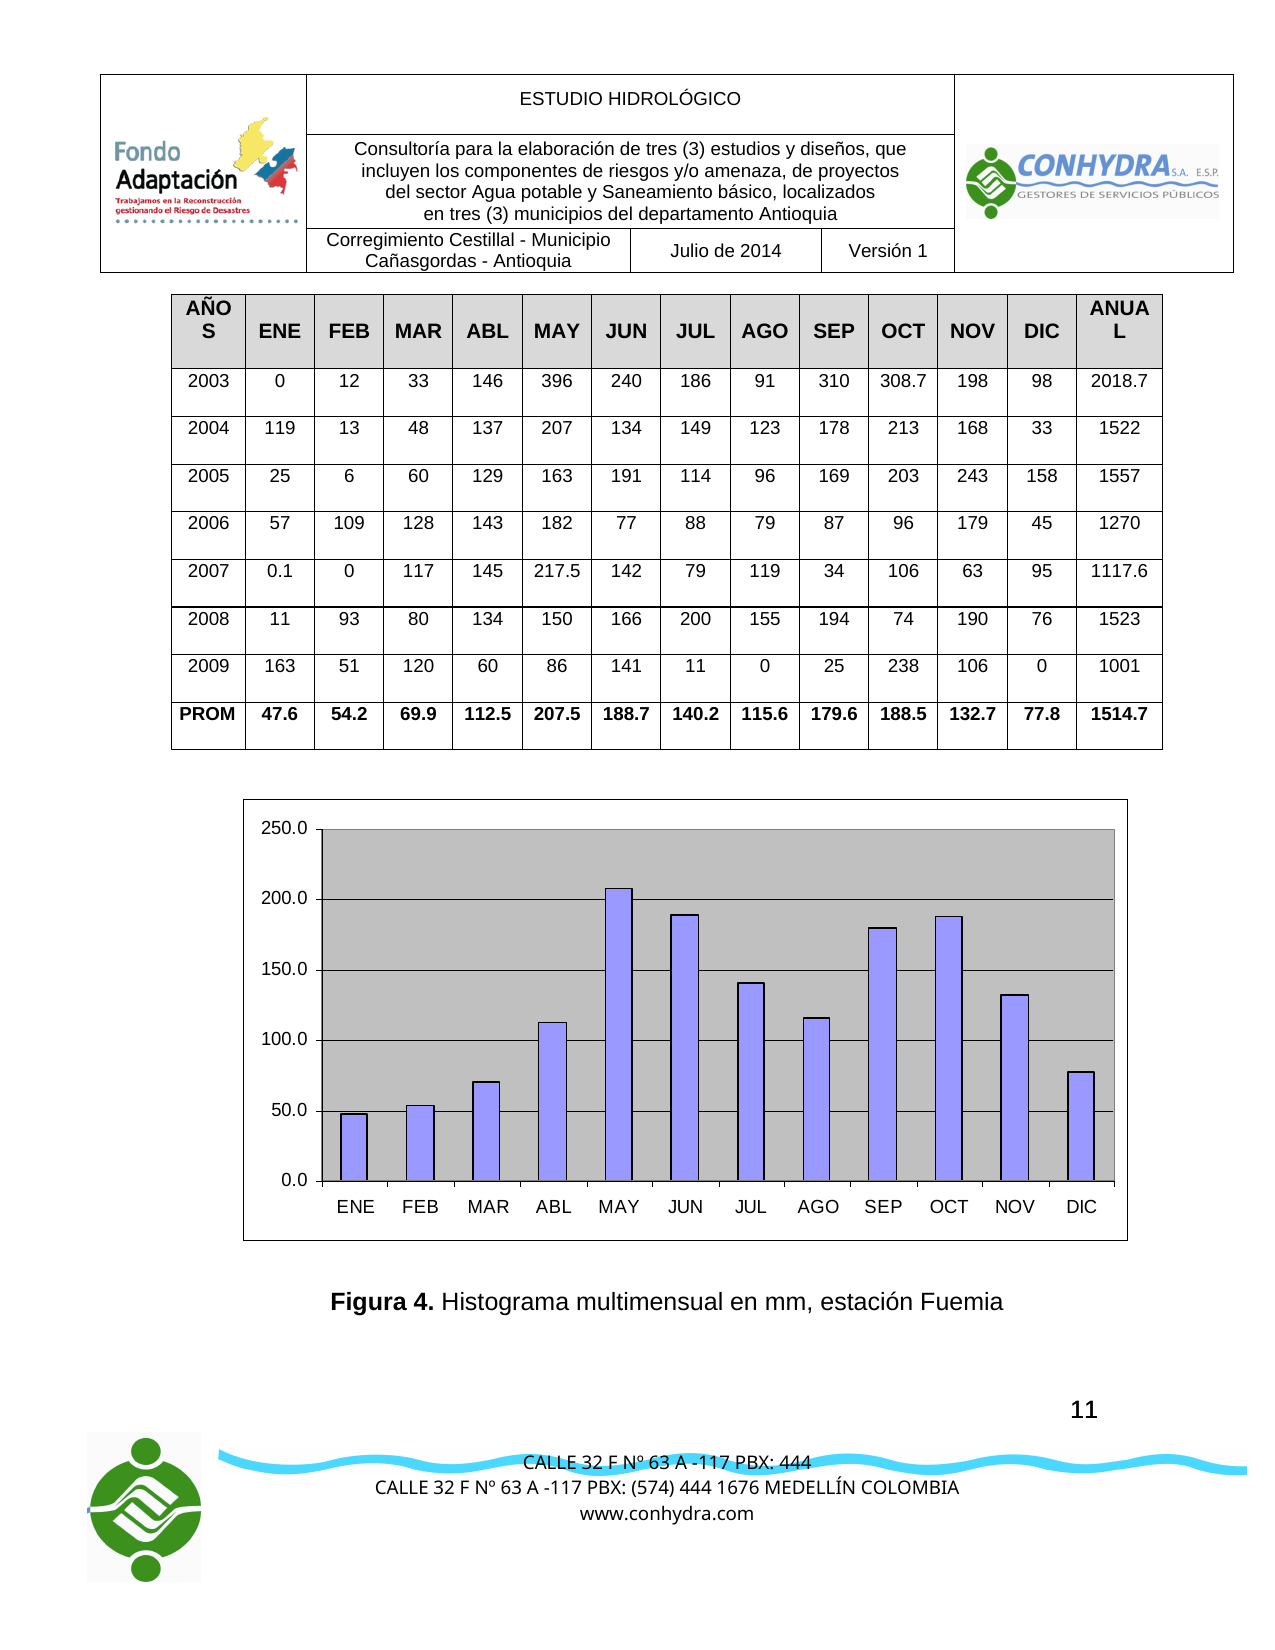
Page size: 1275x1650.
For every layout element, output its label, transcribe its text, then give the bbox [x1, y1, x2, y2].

table_cell 141 [592, 655, 660, 702]
table_cell 134 [453, 608, 522, 654]
table_cell 213 [869, 417, 937, 463]
table_cell 34 [800, 560, 868, 606]
table_header AÑOS [172, 295, 245, 368]
table_cell 96 [731, 465, 799, 511]
table_cell 106 [938, 655, 1007, 702]
table_cell 240 [592, 369, 660, 416]
table_cell 80 [384, 608, 452, 654]
table_cell 76 [1008, 608, 1076, 654]
table_cell 0.1 [246, 560, 314, 606]
table_cell 203 [869, 465, 937, 511]
table_cell 57 [246, 512, 314, 559]
table_cell 145 [453, 560, 522, 606]
table_header ANUAL [1077, 295, 1162, 368]
table_cell 77 [592, 512, 660, 559]
table_header FEB [315, 295, 383, 368]
table_cell 79 [661, 560, 730, 606]
table_cell 1523 [1077, 608, 1162, 654]
table_cell 308.7 [869, 369, 937, 416]
table_cell 11 [661, 655, 730, 702]
table_cell 54.2 [315, 703, 383, 749]
table_cell 1270 [1077, 512, 1162, 559]
table_cell 155 [731, 608, 799, 654]
table_cell 91 [731, 369, 799, 416]
table_cell 25 [800, 655, 868, 702]
table_cell 150 [523, 608, 591, 654]
table_cell 142 [592, 560, 660, 606]
picture [115, 111, 298, 224]
table_cell 191 [592, 465, 660, 511]
table_cell 120 [384, 655, 452, 702]
table_cell 169 [800, 465, 868, 511]
table_cell 2006 [172, 512, 245, 559]
table_header DIC [1008, 295, 1076, 368]
table_cell 45 [1008, 512, 1076, 559]
table_cell 123 [731, 417, 799, 463]
table_cell 137 [453, 417, 522, 463]
table_cell 2004 [172, 417, 245, 463]
table_cell 186 [661, 369, 730, 416]
table_cell 188.5 [869, 703, 937, 749]
table_cell 310 [800, 369, 868, 416]
table_cell 200 [661, 608, 730, 654]
table_cell 129 [453, 465, 522, 511]
table_cell 166 [592, 608, 660, 654]
table_cell 243 [938, 465, 1007, 511]
table_cell 1001 [1077, 655, 1162, 702]
table_cell 134 [592, 417, 660, 463]
table_cell 114 [661, 465, 730, 511]
table_cell 115.6 [731, 703, 799, 749]
table_cell 207.5 [523, 703, 591, 749]
table_cell 88 [661, 512, 730, 559]
table_cell 77.8 [1008, 703, 1076, 749]
table_cell 2008 [172, 608, 245, 654]
table_cell 0 [731, 655, 799, 702]
table_cell 79 [731, 512, 799, 559]
table_cell 179 [938, 512, 1007, 559]
table_cell 12 [315, 369, 383, 416]
table_cell 63 [938, 560, 1007, 606]
table_cell 95 [1008, 560, 1076, 606]
table_cell 178 [800, 417, 868, 463]
table_cell 163 [523, 465, 591, 511]
table_cell 25 [246, 465, 314, 511]
table_cell 11 [246, 608, 314, 654]
table_cell 93 [315, 608, 383, 654]
table_cell 190 [938, 608, 1007, 654]
table_cell 163 [246, 655, 314, 702]
table_cell 207 [523, 417, 591, 463]
table_header MAY [523, 295, 591, 368]
table_cell 140.2 [661, 703, 730, 749]
table_cell 168 [938, 417, 1007, 463]
table_cell 158 [1008, 465, 1076, 511]
table_cell 143 [453, 512, 522, 559]
table_cell 2007 [172, 560, 245, 606]
table_header OCT [869, 295, 937, 368]
table_cell PROM [172, 703, 245, 749]
table_cell 182 [523, 512, 591, 559]
table_cell 179.6 [800, 703, 868, 749]
table_header ABL [453, 295, 522, 368]
table_cell 60 [384, 465, 452, 511]
picture [218, 1449, 1247, 1476]
table_cell 60 [453, 655, 522, 702]
table_cell 106 [869, 560, 937, 606]
table_cell 1522 [1077, 417, 1162, 463]
table_cell 96 [869, 512, 937, 559]
table_cell 87 [800, 512, 868, 559]
table_cell 2009 [172, 655, 245, 702]
table_cell 217.5 [523, 560, 591, 606]
table_cell 119 [731, 560, 799, 606]
table_cell 119 [246, 417, 314, 463]
table_cell 198 [938, 369, 1007, 416]
table_header AGO [731, 295, 799, 368]
table_cell 1117.6 [1077, 560, 1162, 606]
table_cell 0 [1008, 655, 1076, 702]
table_cell 117 [384, 560, 452, 606]
table_cell 146 [453, 369, 522, 416]
table_cell 149 [661, 417, 730, 463]
table_cell 13 [315, 417, 383, 463]
picture [87, 1432, 201, 1582]
table_cell 33 [384, 369, 452, 416]
table_cell 188.7 [592, 703, 660, 749]
table_cell 86 [523, 655, 591, 702]
table_header NOV [938, 295, 1007, 368]
table_cell 51 [315, 655, 383, 702]
table_cell 1557 [1077, 465, 1162, 511]
table_cell 112.5 [453, 703, 522, 749]
table_cell 194 [800, 608, 868, 654]
table_header JUL [661, 295, 730, 368]
table_cell 2003 [172, 369, 245, 416]
table_cell 33 [1008, 417, 1076, 463]
table_cell 238 [869, 655, 937, 702]
table_cell 109 [315, 512, 383, 559]
table_cell 128 [384, 512, 452, 559]
table_header JUN [592, 295, 660, 368]
table_cell 0 [315, 560, 383, 606]
table_cell 396 [523, 369, 591, 416]
table_cell 48 [384, 417, 452, 463]
table_cell 74 [869, 608, 937, 654]
table_cell 69.9 [384, 703, 452, 749]
text Figura 4. Histograma multimensual en mm, estación Fuemia [236, 1287, 1098, 1316]
table_header SEP [800, 295, 868, 368]
table_cell 6 [315, 465, 383, 511]
table_cell 132.7 [938, 703, 1007, 749]
table_header ENE [246, 295, 314, 368]
table_cell 2018.7 [1077, 369, 1162, 416]
table_header MAR [384, 295, 452, 368]
table_cell 0 [246, 369, 314, 416]
table_cell 47.6 [246, 703, 314, 749]
picture [966, 144, 1219, 219]
table_cell 98 [1008, 369, 1076, 416]
table_cell 2005 [172, 465, 245, 511]
table_cell 1514.7 [1077, 703, 1162, 749]
